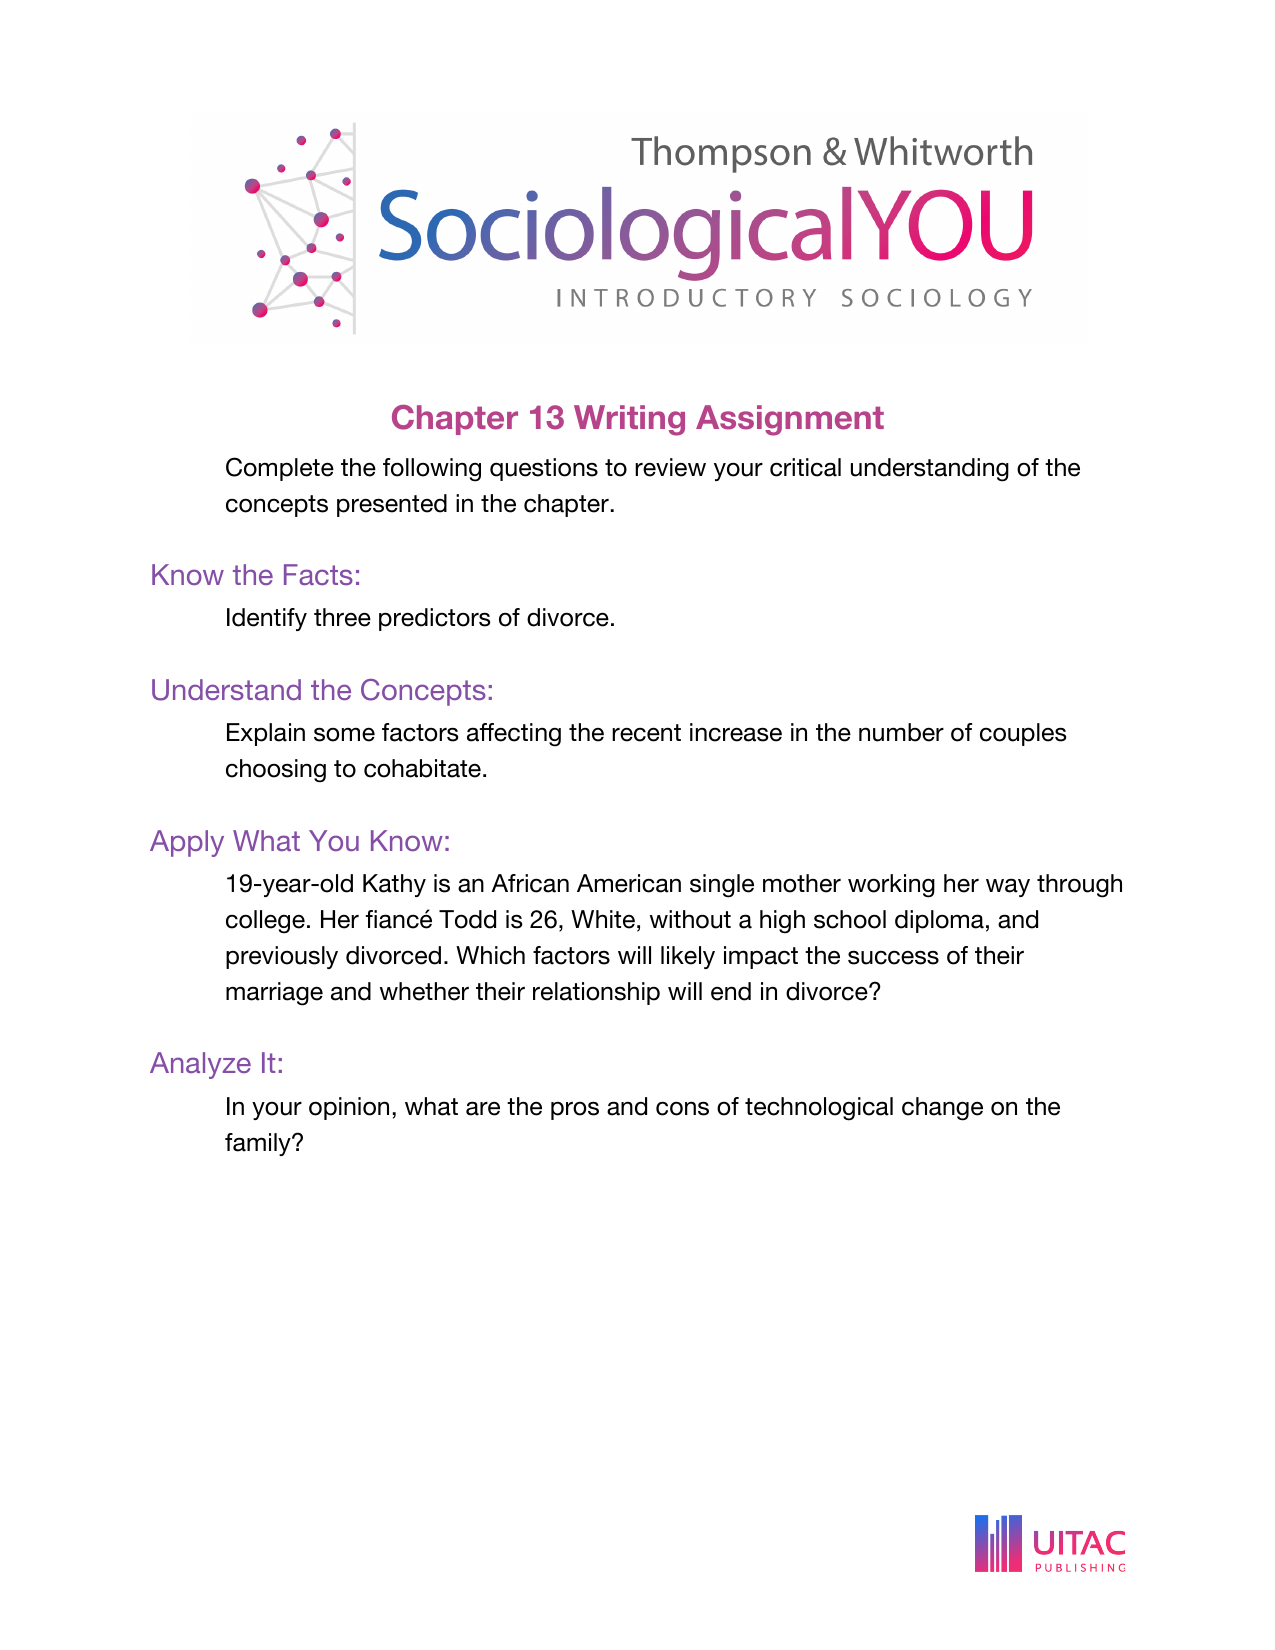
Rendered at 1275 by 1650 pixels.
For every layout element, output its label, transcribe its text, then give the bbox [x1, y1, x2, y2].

text 19-year-old Kathy is an African American single mother working her way through college. Her fiancé Todd is 26, White, without a high school diploma, and previously divorced. Which factors will likely impact the success of their marriage and whether their relationship will end in divorce? [225, 868, 1125, 1007]
subtitle Apply What You Know: [150, 822, 1125, 859]
text In your opinion, what are the pros and cons of technological change on the family? [225, 1091, 1125, 1158]
text Identify three predictors of divorce. [225, 602, 1125, 634]
subtitle Analyze It: [150, 1046, 1125, 1082]
subtitle Understand the Concepts: [150, 672, 1125, 708]
text Explain some factors affecting the recent increase in the number of couples choosing to cohabitate. [225, 717, 1125, 784]
text Complete the following questions to review your critical understanding of the concepts presented in the chapter. [225, 452, 1125, 519]
picture [975, 1515, 1125, 1572]
subtitle Know the Facts: [150, 557, 1125, 594]
picture [187, 112, 1088, 348]
subtitle Chapter 13 Writing Assignment [150, 397, 1125, 439]
